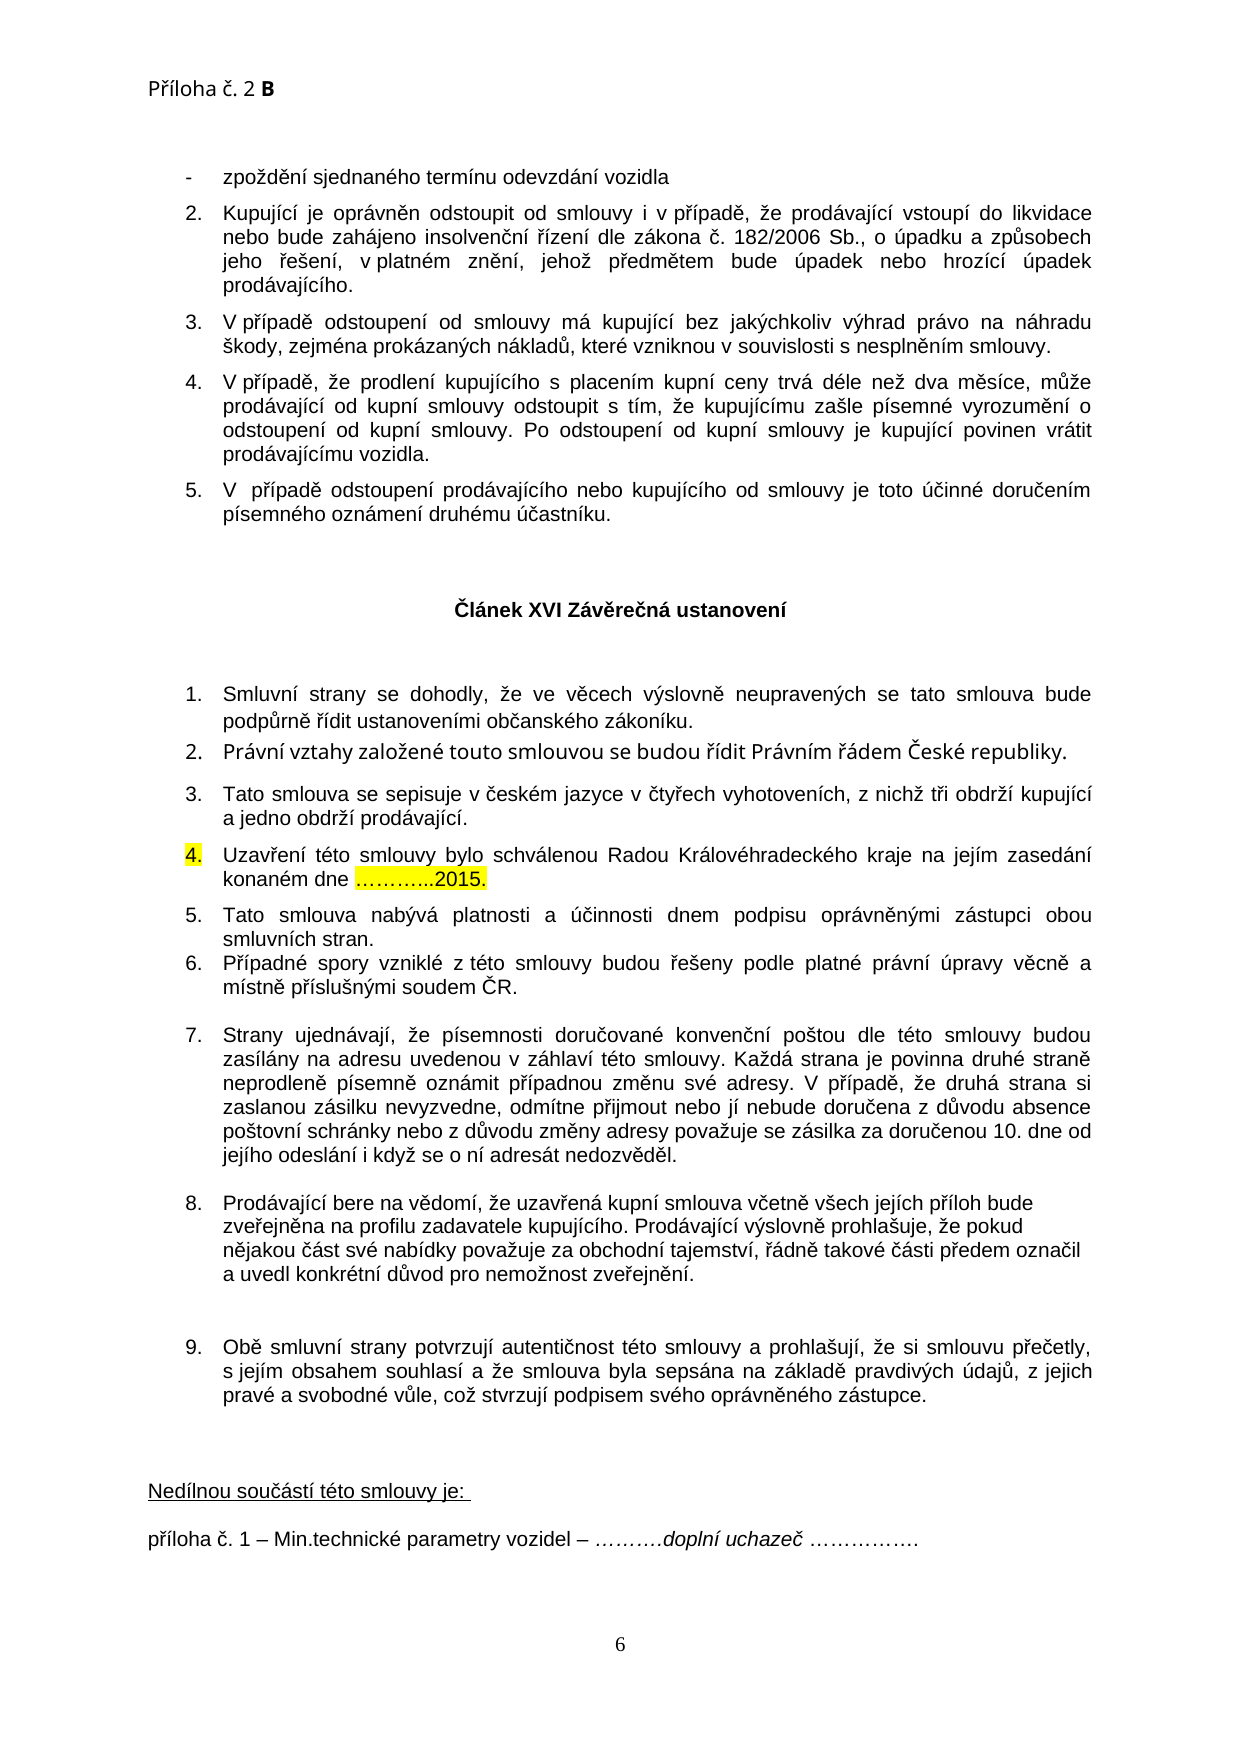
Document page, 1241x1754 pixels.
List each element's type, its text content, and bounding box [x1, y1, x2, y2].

text Článek XVI Závěrečná ustanovení [148, 598, 1093, 622]
list V případě, že prodlení kupujícího s placením kupní ceny trvá déle než dva měsíce, může prodávající od kupní smlouvy odstoupit s tím, že kupujícímu zašle písemné vyrozumění o odstoupení od kupní smlouvy. Po odstoupení od kupní smlouvy je kupující povinen vrátit prodávajícímu vozidla. [185, 370, 1093, 466]
list Kupující je oprávněn odstoupit od smlouvy i v případě, že prodávající vstoupí do likvidace nebo bude zahájeno insolvenční řízení dle zákona č. 182/2006 Sb., o úpadku a způsobech jeho řešení, v platném znění, jehož předmětem bude úpadek nebo hrozící úpadek prodávajícího. [185, 201, 1093, 297]
text příloha č. 1 – Min.technické parametry vozidel – ……….doplní uchazeč ……………. [148, 1527, 1093, 1551]
text Nedílnou součástí této smlouvy je: [148, 1479, 1093, 1503]
list Tato smlouva se sepisuje v českém jazyce v čtyřech vyhotoveních, z nichž tři obdrží kupující a jedno obdrží prodávající. [185, 782, 1093, 830]
list Obě smluvní strany potvrzují autentičnost této smlouvy a prohlašují, že si smlouvu přečetly, s jejím obsahem souhlasí a že smlouva byla sepsána na základě pravdivých údajů, z jejich pravé a svobodné vůle, což stvrzují podpisem svého oprávněného zástupce. [185, 1335, 1093, 1407]
list V případě odstoupení prodávajícího nebo kupujícího od smlouvy je toto účinné doručením písemného oznámení druhému účastníku. [185, 478, 1093, 526]
list Prodávající bere na vědomí, že uzavřená kupní smlouva včetně všech jejích příloh bude zveřejněna na profilu zadavatele kupujícího. Prodávající výslovně prohlašuje, že pokud nějakou část své nabídky považuje za obchodní tajemství, řádně takové části předem označil a uvedl konkrétní důvod pro nemožnost zveřejnění. [185, 1190, 1093, 1286]
list Tato smlouva nabývá platnosti a účinnosti dnem podpisu oprávněnými zástupci obou smluvních stran. [185, 903, 1093, 951]
list Strany ujednávají, že písemnosti doručované konvenční poštou dle této smlouvy budou zasílány na adresu uvedenou v záhlaví této smlouvy. Každá strana je povinna druhé straně neprodleně písemně oznámit případnou změnu své adresy. V případě, že druhá strana si zaslanou zásilku nevyzvedne, odmítne přijmout nebo jí nebude doručena z důvodu absence poštovní schránky nebo z důvodu změny adresy považuje se zásilka za doručenou 10. dne od jejího odeslání i když se o ní adresát nedozvěděl. [185, 1023, 1093, 1166]
list V případě odstoupení od smlouvy má kupující bez jakýchkoliv výhrad právo na náhradu škody, zejména prokázaných nákladů, které vzniknou v souvislosti s nesplněním smlouvy. [185, 309, 1093, 357]
list Uzavření této smlouvy bylo schválenou Radou Královéhradeckého kraje na jejím zasedání konaném dne ………...2015. [185, 842, 1093, 890]
list Případné spory vzniklé z této smlouvy budou řešeny podle platné právní úpravy věcně a místně příslušnými soudem ČR. [185, 951, 1093, 999]
list Právní vztahy založené touto smlouvou se budou řídit Právním řádem České republiky. [185, 737, 1093, 765]
list Smluvní strany se dohodly, že ve věcech výslovně neupravených se tato smlouva bude podpůrně řídit ustanoveními občanského zákoníku. [185, 682, 1093, 733]
list zpoždění sjednaného termínu odevzdání vozidla [185, 165, 1093, 189]
